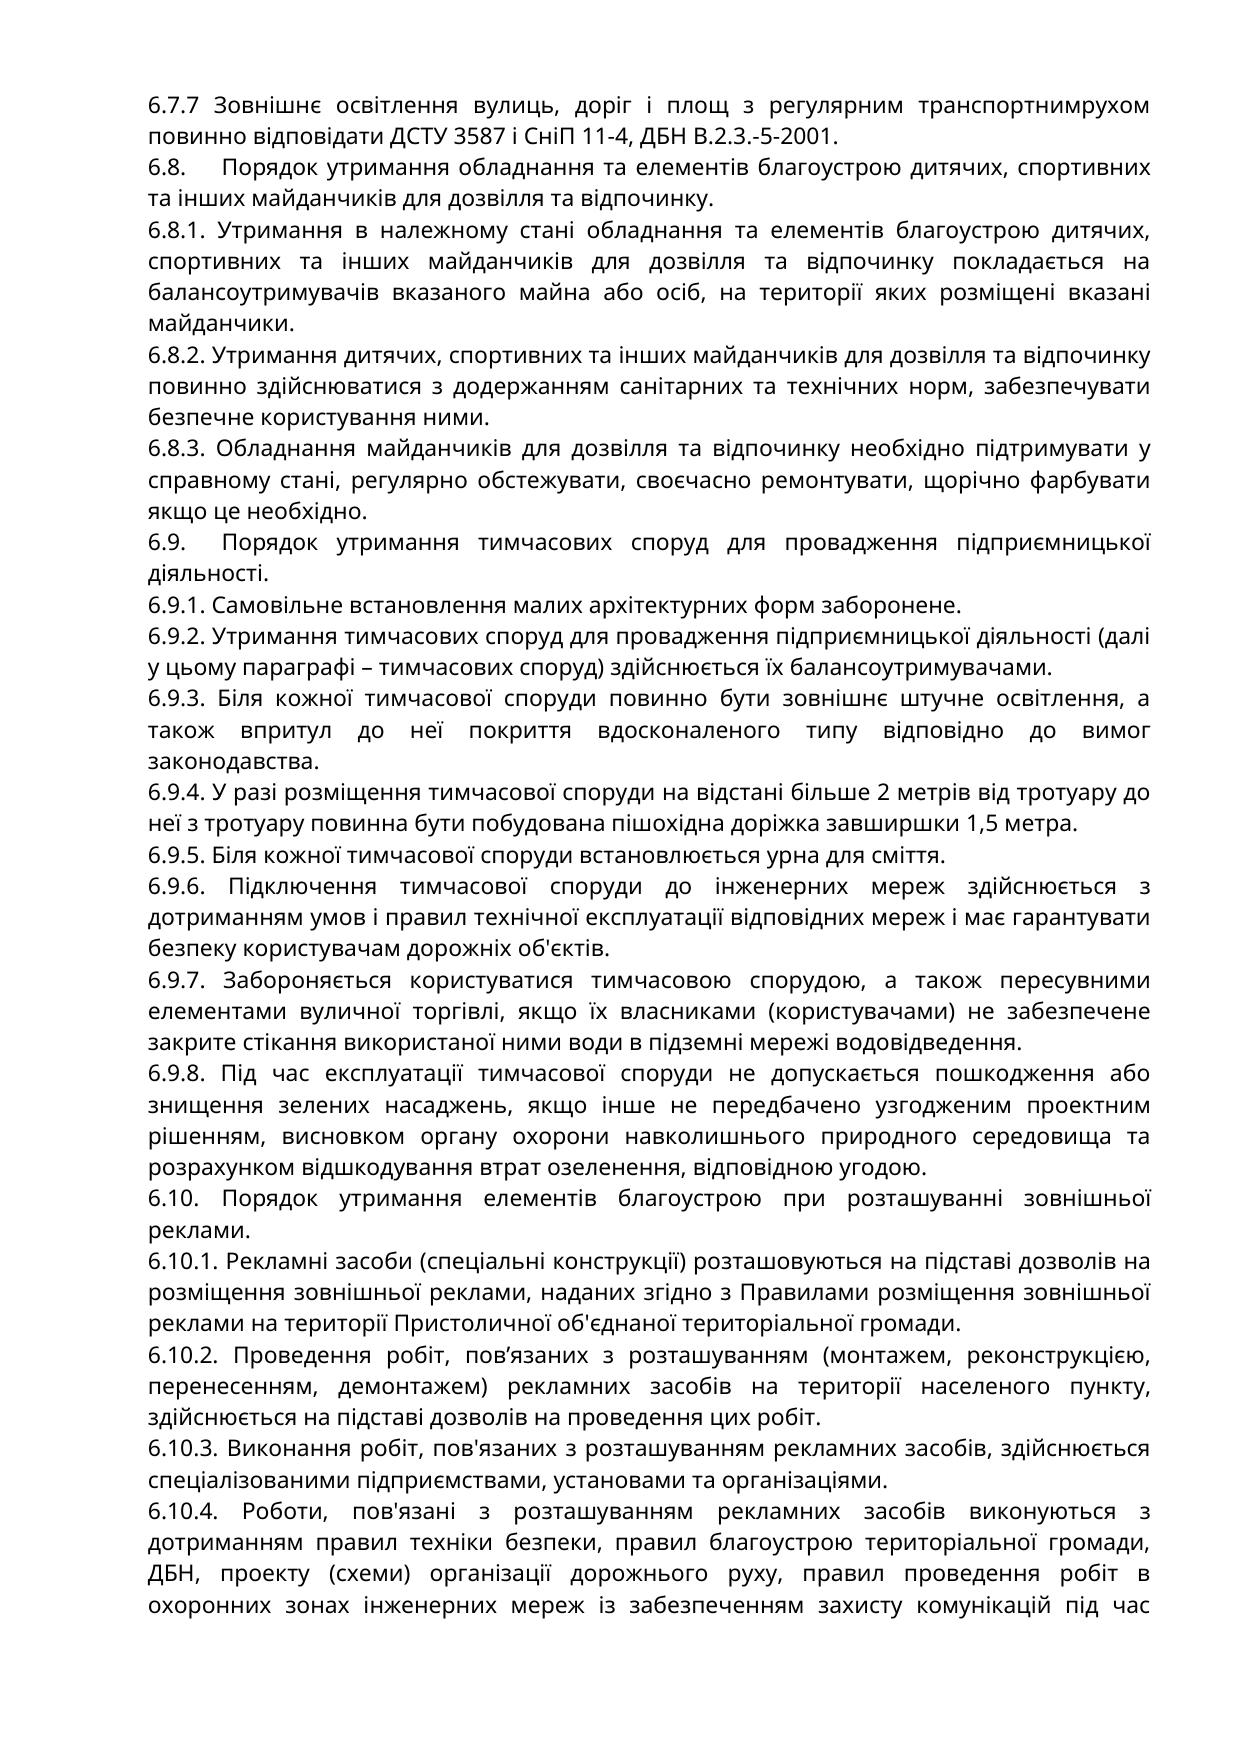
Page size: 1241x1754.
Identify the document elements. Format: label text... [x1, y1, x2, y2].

text 6.10. Порядок утримання елементів благоустрою при розташуванні зовнішньої реклами. [148, 1182, 1152, 1245]
text 6.9.5. Біля кожної тимчасової споруди встановлюється урна для сміття. [148, 838, 1152, 870]
text 6.8. Порядок утримання обладнання та елементів благоустрою дитячих, спортивних та інших майданчиків для дозвілля та відпочинку. [148, 151, 1152, 213]
text 6.9. Порядок утримання тимчасових споруд для провадження підприємницької діяльності. [148, 526, 1152, 588]
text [148, 1495, 1152, 1620]
text 6.9.1. Самовільне встановлення малих архітектурних форм заборонене. [148, 588, 1152, 620]
text 6.9.3. Біля кожної тимчасової споруди повинно бути зовнішнє штучне освітлення, а також впритул до неї покриття вдосконаленого типу відповідно до вимог законодавства. [148, 682, 1152, 776]
text 6.10.2. Проведення робіт, пов’язаних з розташуванням (монтажем, реконструкцією, перенесенням, демонтажем) рекламних засобів на території населеного пункту, здійснюється на підставі дозволів на проведення цих робіт. [148, 1338, 1152, 1432]
text 6.9.6. Підключення тимчасової споруди до інженерних мереж здійснюється з дотриманням умов і правил технічної експлуатації відповідних мереж і має гарантувати безпеку користувачам дорожніх об'єктів. [148, 870, 1152, 963]
text 6.9.4. У разі розміщення тимчасової споруди на відстані більше 2 метрів від тротуару до неї з тротуару повинна бути побудована пішохідна доріжка завширшки 1,5 метра. [148, 776, 1152, 838]
text 6.8.1. Утримання в належному стані обладнання та елементів благоустрою дитячих, спортивних та інших майданчиків для дозвілля та відпочинку покладається на балансоутримувачів вказаного майна або осіб, на території яких розміщені вказані майданчики. [148, 213, 1152, 338]
text 6.8.3. Обладнання майданчиків для дозвілля та відпочинку необхідно підтримувати у справному стані, регулярно обстежувати, своєчасно ремонтувати, щорічно фарбувати якщо це необхідно. [148, 432, 1152, 526]
text 6.8.2. Утримання дитячих, спортивних та інших майданчиків для дозвілля та відпочинку повинно здійснюватися з додержанням санітарних та технічних норм, забезпечувати безпечне користування ними. [148, 338, 1152, 432]
text 6.10.1. Рекламні засоби (спеціальні конструкції) розташовуються на підставі дозволів на розміщення зовнішньої реклами, наданих згідно з Правилами розміщення зовнішньої реклами на території Пристоличної об'єднаної територіальної громади. [148, 1245, 1152, 1338]
text 6.10.3. Виконання робіт, пов'язаних з розташуванням рекламних засобів, здійснюється спеціалізованими підприємствами, установами та організаціями. [148, 1432, 1152, 1495]
text 6.9.8. Під час експлуатації тимчасової споруди не допускається пошкодження або знищення зелених насаджень, якщо інше не передбачено узгодженим проектним рішенням, висновком органу охорони навколишнього природного середовища та розрахунком відшкодування втрат озеленення, відповідною угодою. [148, 1057, 1152, 1182]
text 6.9.2. Утримання тимчасових споруд для провадження підприємницької діяльності (далі у цьому параграфі – тимчасових споруд) здійснюється їх балансоутримувачами. [148, 620, 1152, 682]
text 6.9.7. Забороняється користуватися тимчасовою спорудою, а також пересувними елементами вуличної торгівлі, якщо їх власниками (користувачами) не забезпечене закрите стікання використаної ними води в підземні мережі водовідведення. [148, 963, 1152, 1057]
text 6.7.7 Зовнішнє освітлення вулиць, доріг і площ з регулярним транспортнимрухом повинно відповідати ДСТУ 3587 і СніП 11-4, ДБН В.2.3.-5-2001. [148, 88, 1152, 151]
